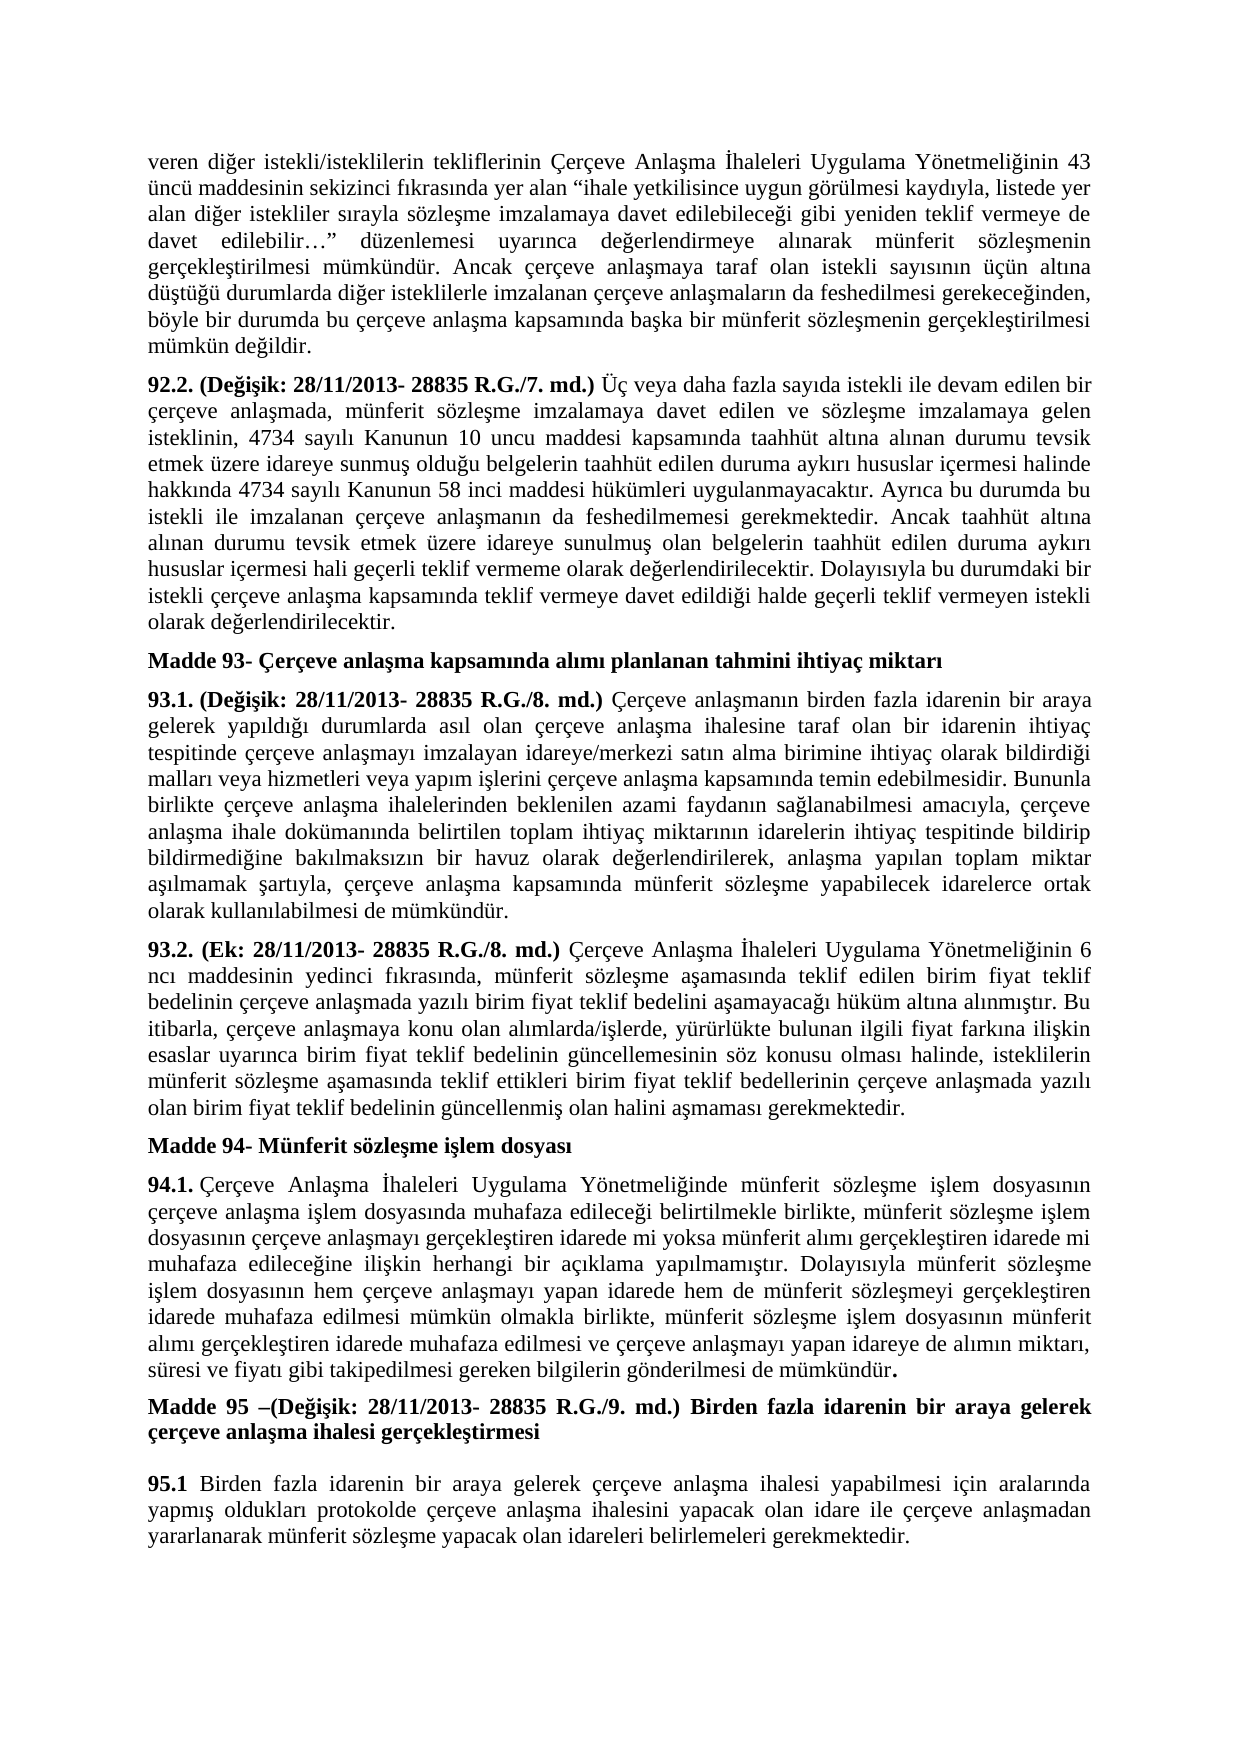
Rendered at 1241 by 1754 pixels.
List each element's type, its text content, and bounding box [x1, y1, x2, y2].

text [148, 148, 1092, 358]
text 92.2. (Değişik: 28/11/2013- 28835 R.G./7. md.) Üç veya daha fazla sayıda istekli ile devam edilen bir çerçeve anlaşmada, münferit sözleşme imzalamaya davet edilen ve sözleşme imzalamaya gelen isteklinin, 4734 sayılı Kanunun 10 uncu maddesi kapsamında taahhüt altına alınan durumu tevsik etmek üzere idareye sunmuş olduğu belgelerin taahhüt edilen duruma aykırı hususlar içermesi halinde hakkında 4734 sayılı Kanunun 58 inci maddesi hükümleri uygulanmayacaktır. Ayrıca bu durumda bu istekli ile imzalanan çerçeve anlaşmanın da feshedilmemesi gerekmektedir. Ancak taahhüt altına alınan durumu tevsik etmek üzere idareye sunulmuş olan belgelerin taahhüt edilen duruma aykırı hususlar içermesi hali geçerli teklif vermeme olarak değerlendirilecektir. Dolayısıyla bu durumdaki bir istekli çerçeve anlaşma kapsamında teklif vermeye davet edildiği halde geçerli teklif vermeyen istekli olarak değerlendirilecektir. [148, 371, 1092, 634]
text Madde 93- Çerçeve anlaşma kapsamında alımı planlanan tahmini ihtiyaç miktarı [148, 647, 1092, 673]
text 94.1. Çerçeve Anlaşma İhaleleri Uygulama Yönetmeliğinde münferit sözleşme işlem dosyasının çerçeve anlaşma işlem dosyasında muhafaza edileceği belirtilmekle birlikte, münferit sözleşme işlem dosyasının çerçeve anlaşmayı gerçekleştiren idarede mi yoksa münferit alımı gerçekleştiren idarede mi muhafaza edileceğine ilişkin herhangi bir açıklama yapılmamıştır. Dolayısıyla münferit sözleşme işlem dosyasının hem çerçeve anlaşmayı yapan idarede hem de münferit sözleşmeyi gerçekleştiren idarede muhafaza edilmesi mümkün olmakla birlikte, münferit sözleşme işlem dosyasının münferit alımı gerçekleştiren idarede muhafaza edilmesi ve çerçeve anlaşmayı yapan idareye de alımın miktarı, süresi ve fiyatı gibi takipedilmesi gereken bilgilerin gönderilmesi de mümkündür. [148, 1171, 1092, 1382]
text 93.1. (Değişik: 28/11/2013- 28835 R.G./8. md.) Çerçeve anlaşmanın birden fazla idarenin bir araya gelerek yapıldığı durumlarda asıl olan çerçeve anlaşma ihalesine taraf olan bir idarenin ihtiyaç tespitinde çerçeve anlaşmayı imzalayan idareye/merkezi satın alma birimine ihtiyaç olarak bildirdiği malları veya hizmetleri veya yapım işlerini çerçeve anlaşma kapsamında temin edebilmesidir. Bununla birlikte çerçeve anlaşma ihalelerinden beklenilen azami faydanın sağlanabilmesi amacıyla, çerçeve anlaşma ihale dokümanında belirtilen toplam ihtiyaç miktarının idarelerin ihtiyaç tespitinde bildirip bildirmediğine bakılmaksızın bir havuz olarak değerlendirilerek, anlaşma yapılan toplam miktar aşılmamak şartıyla, çerçeve anlaşma kapsamında münferit sözleşme yapabilecek idarelerce ortak olarak kullanılabilmesi de mümkündür. [148, 686, 1092, 923]
text 93.2. (Ek: 28/11/2013- 28835 R.G./8. md.) Çerçeve Anlaşma İhaleleri Uygulama Yönetmeliğinin 6 ncı maddesinin yedinci fıkrasında, münferit sözleşme aşamasında teklif edilen birim fiyat teklif bedelinin çerçeve anlaşmada yazılı birim fiyat teklif bedelini aşamayacağı hüküm altına alınmıştır. Bu itibarla, çerçeve anlaşmaya konu olan alımlarda/işlerde, yürürlükte bulunan ilgili fiyat farkına ilişkin esaslar uyarınca birim fiyat teklif bedelinin güncellemesinin söz konusu olması halinde, isteklilerin münferit sözleşme aşamasında teklif ettikleri birim fiyat teklif bedellerinin çerçeve anlaşmada yazılı olan birim fiyat teklif bedelinin güncellenmiş olan halini aşmaması gerekmektedir. [148, 936, 1092, 1120]
text Madde 95 –(Değişik: 28/11/2013- 28835 R.G./9. md.) Birden fazla idarenin bir araya gelerek çerçeve anlaşma ihalesi gerçekleştirmesi [148, 1395, 1092, 1445]
text Madde 94- Münferit sözleşme işlem dosyası [148, 1133, 1092, 1159]
text 95.1 Birden fazla idarenin bir araya gelerek çerçeve anlaşma ihalesi yapabilmesi için aralarında yapmış oldukları protokolde çerçeve anlaşma ihalesini yapacak olan idare ile çerçeve anlaşmadan yararlanarak münferit sözleşme yapacak olan idareleri belirlemeleri gerekmektedir. [148, 1470, 1092, 1549]
